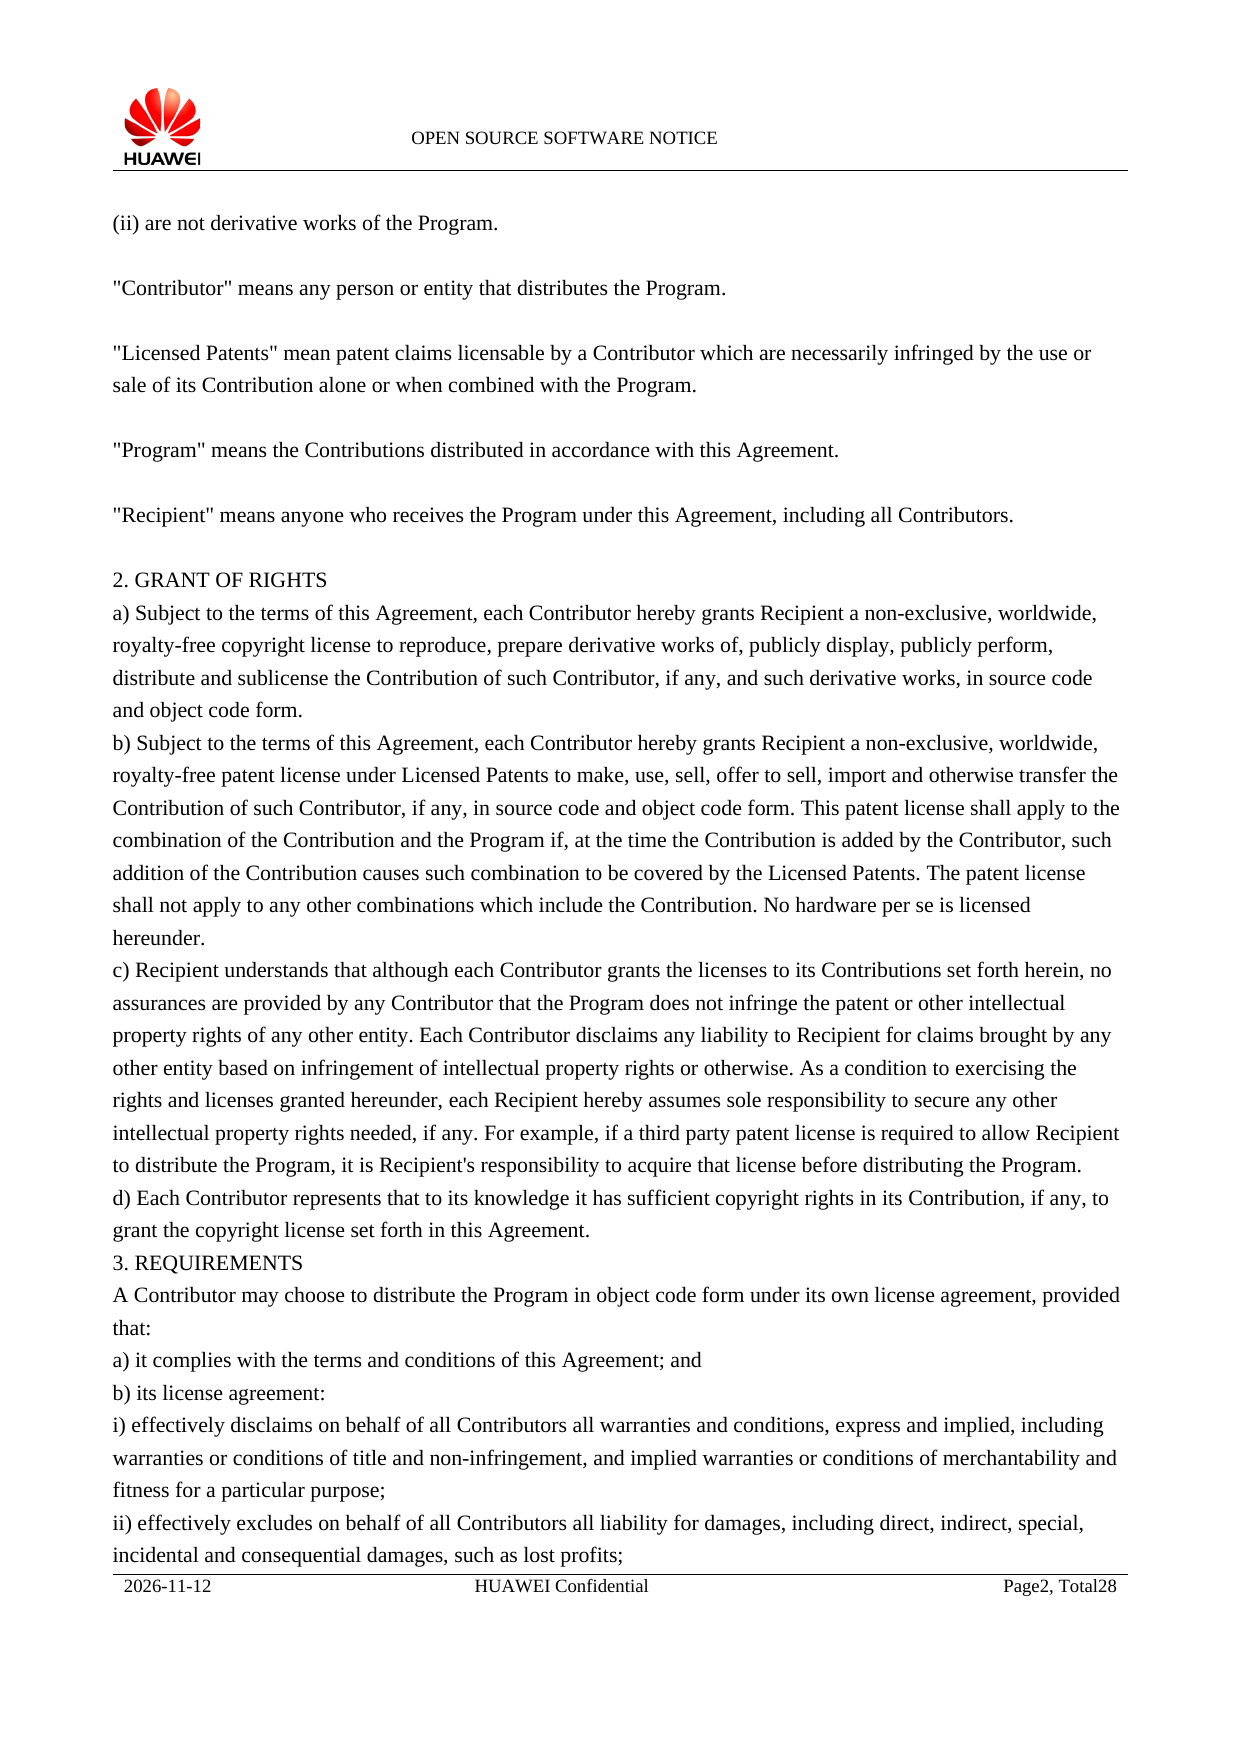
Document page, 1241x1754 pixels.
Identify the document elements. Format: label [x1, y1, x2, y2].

picture [124, 88, 201, 165]
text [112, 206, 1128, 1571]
